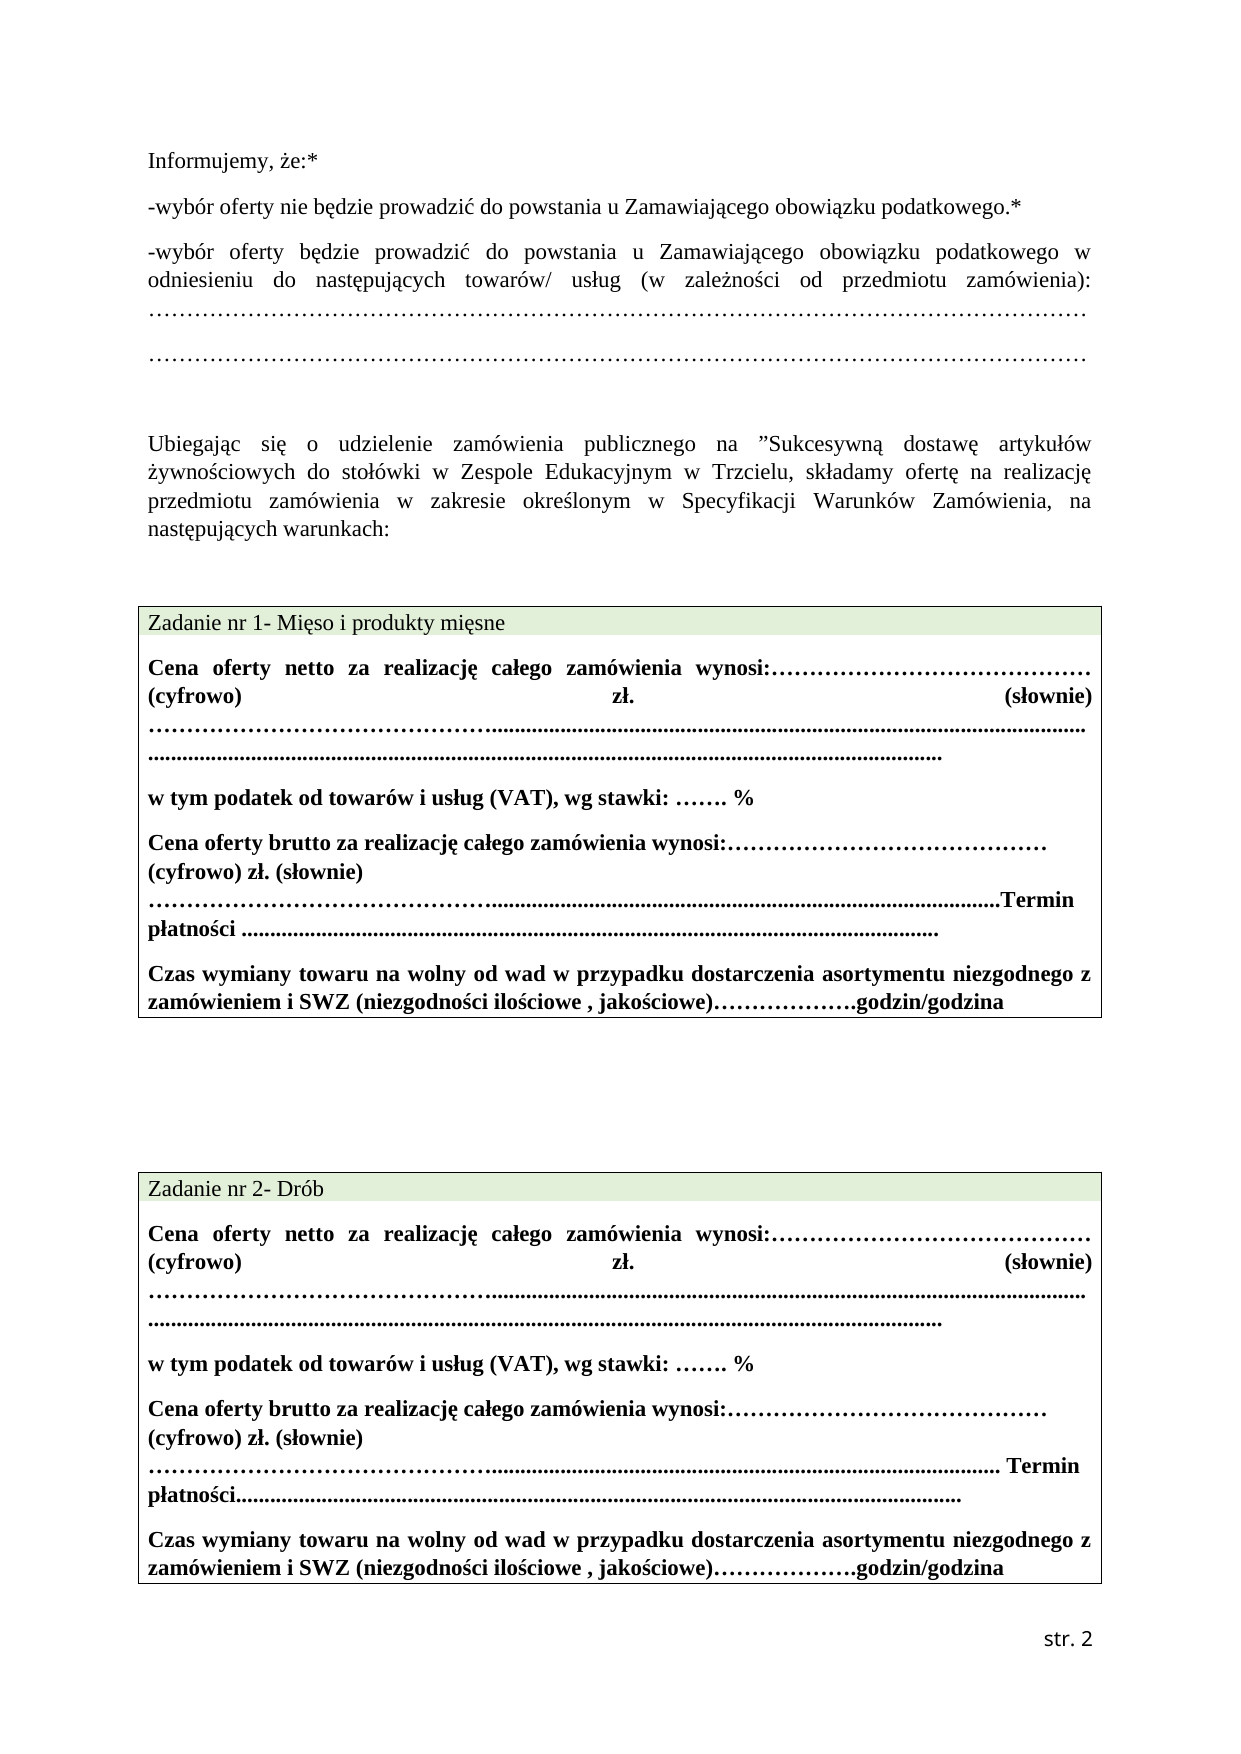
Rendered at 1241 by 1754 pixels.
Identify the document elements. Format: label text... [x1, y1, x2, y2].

text Informujemy, że:* [148, 148, 1093, 174]
text Cena oferty brutto za realizację całego zamówienia wynosi:…………………………………… (cyfrowo) zł. (słownie)……………………………………….........................................................................................Termin płatności .......................................................................................................................... [139, 826, 1101, 941]
text -wybór oferty nie będzie prowadzić do powstania u Zamawiającego obowiązku podatkowego.* [148, 193, 1093, 219]
text Cena oferty brutto za realizację całego zamówienia wynosi:…………………………………… (cyfrowo) zł. (słownie)………………………………………......................................................................................... Termin płatności............................................................................................................................... [139, 1392, 1101, 1507]
text Ubiegając się o udzielenie zamówienia publicznego na ”Sukcesywną dostawę artykułów żywnościowych do stołówki w Zespole Edukacyjnym w Trzcielu, składamy ofertę na realizację przedmiotu zamówienia w zakresie określonym w Specyfikacji Warunków Zamówienia, na następujących warunkach: [148, 430, 1093, 542]
text w tym podatek od towarów i usług (VAT), wg stawki: ……. % [139, 781, 1101, 811]
text Zadanie nr 2- Drób [139, 1173, 1101, 1201]
text …………………………………………………………………………………………………………… [148, 340, 1093, 366]
text -wybór oferty będzie prowadzić do powstania u Zamawiającego obowiązku podatkowego w odniesieniu do następujących towarów/ usług (w zależności od przedmiotu zamówienia): …………………………………………………………………………………………………………… [148, 238, 1093, 321]
text Zadanie nr 1- Mięso i produkty mięsne [139, 607, 1101, 635]
text w tym podatek od towarów i usług (VAT), wg stawki: ……. % [139, 1347, 1101, 1377]
